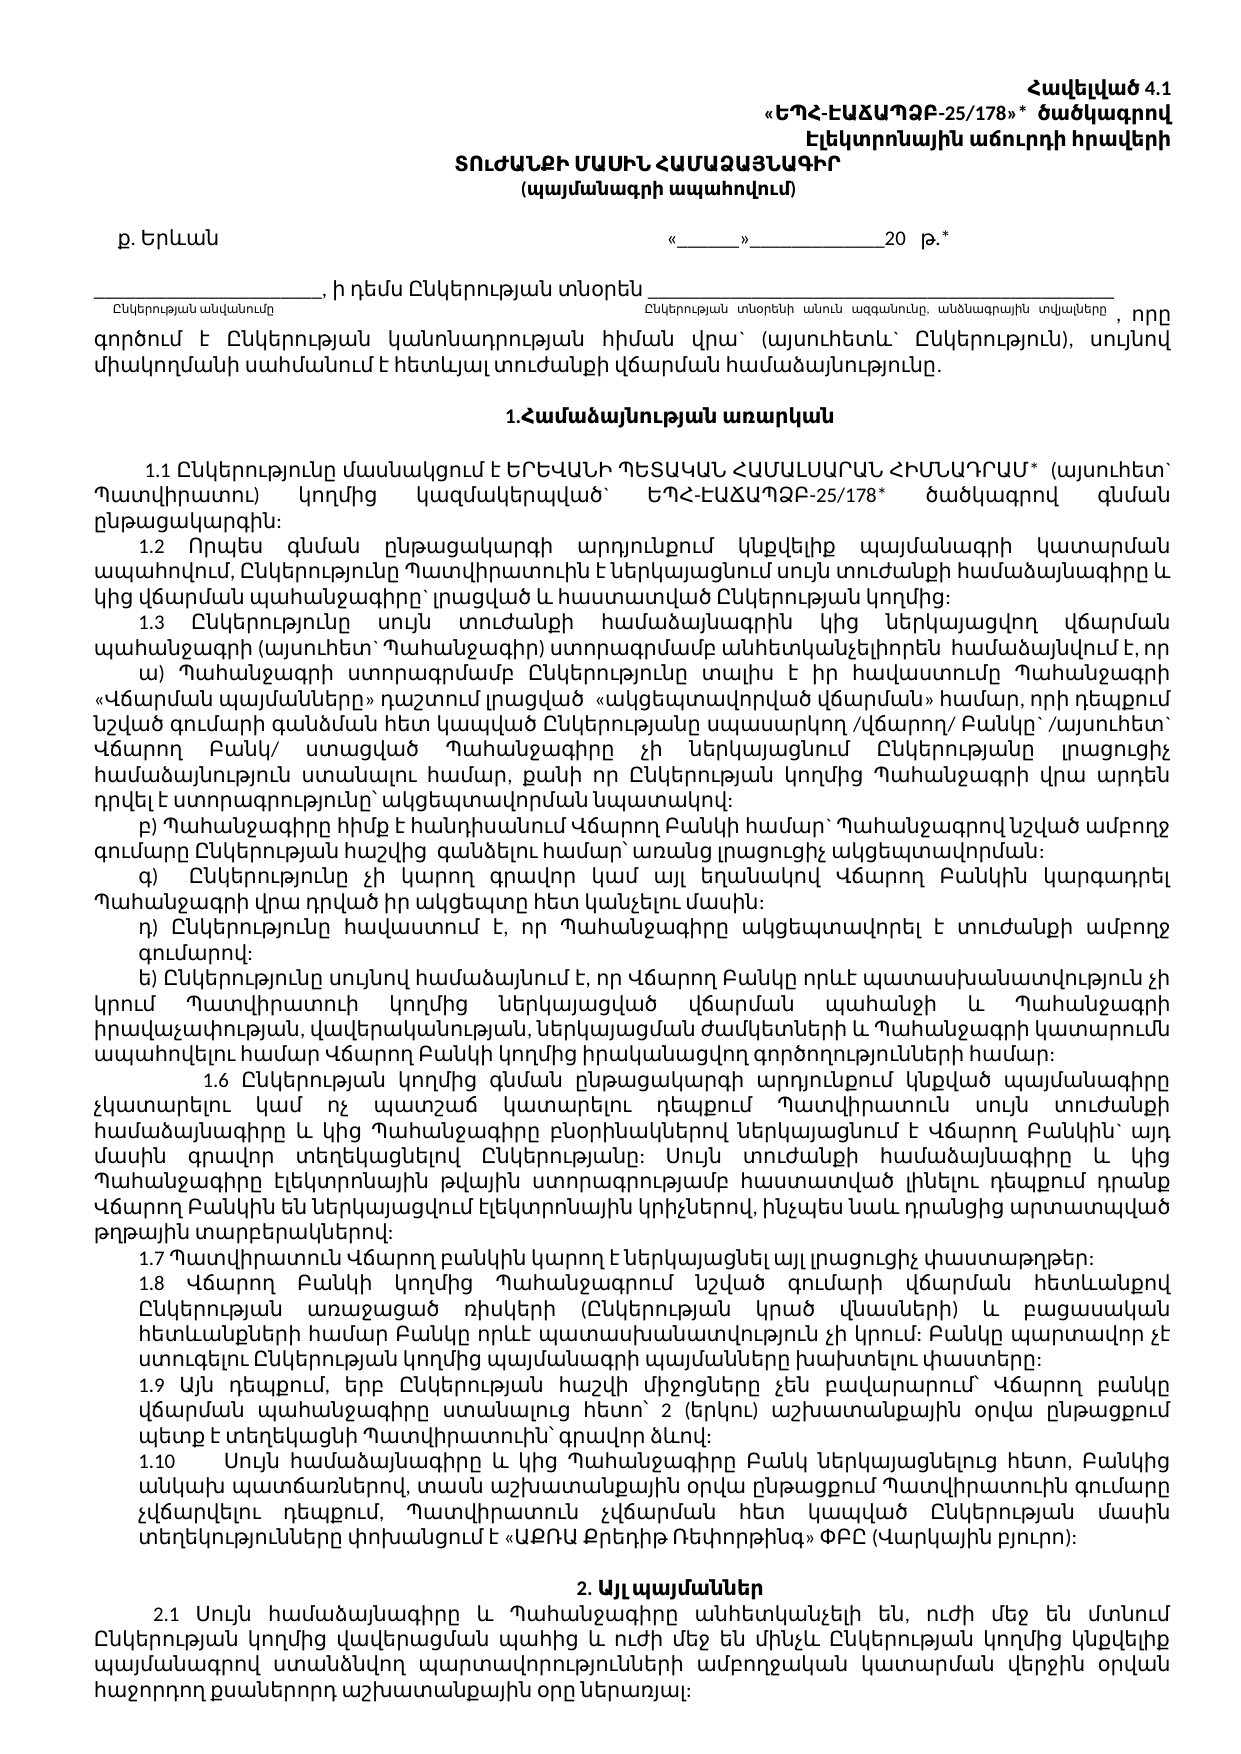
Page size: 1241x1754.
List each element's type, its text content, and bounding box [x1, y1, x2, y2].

text 1.2 Որպես գնման ընթացակարգի արդյունքում կնքվելիք պայմանագրի կատարման ապահովում, Ընկերությունը Պատվիրատուին է ներկայացնում սույն տուժանքի համաձայնագիրը և կից վճարման պահանջագիրը` լրացված և հաստատված Ընկերության կողմից: [94, 533, 1171, 609]
text Ընկերության անվանումը Ընկերության տնօրենի անուն ազգանունը, անձնագրային տվյալները , որը գործում է Ընկերության կանոնադրության հիման վրա` (այսուհետև` Ընկերություն), սույնով միակողմանի սահմանում է հետևյալ տուժանքի վճարման համաձայնությունը. [94, 301, 1171, 377]
text «ԵՊՀ-ԷԱՃԱՊՁԲ-25/178»* ծածկագրով [94, 100, 1171, 126]
text ______________________, ի դեմս Ընկերության տնօրեն _____________________________________________ [94, 276, 1171, 301]
text 1.10 Սույն համաձայնագիրը և կից Պահանջագիրը Բանկ ներկայացնելուց հետո, Բանկից անկախ պատճառներով, տասն աշխատանքային օրվա ընթացքում Պատվիրատուին գումարը չվճարվելու դեպքում, Պատվիրատուն չվճարման հետ կապված Ընկերության մասին տեղեկությունները փոխանցում է «ԱՔՌԱ Քրեդիթ Ռեփորթինգ» ՓԲԸ (Վարկային բյուրո): [138, 1448, 1171, 1550]
text ա) Պահանջագրի ստորագրմամբ Ընկերությունը տալիս է իր հավաստումը Պահանջագրի «Վճարման պայմանները» դաշտում լրացված «ակցեպտավորված վճարման» համար, որի դեպքում նշված գումարի գանձման հետ կապված Ընկերությանը սպասարկող /վճարող/ Բանկը` /այսուհետ` Վճարող Բանկ/ ստացված Պահանջագիրը չի ներկայացնում Ընկերությանը լրացուցիչ համաձայնություն ստանալու համար, քանի որ Ընկերության կողմից Պահանջագրի վրա արդեն դրվել է ստորագրությունը՝ ակցեպտավորման նպատակով: [94, 660, 1171, 813]
text 2. Այլ պայմաններ [169, 1575, 1171, 1601]
text 1.Համաձայնության առարկան [169, 403, 1171, 428]
text 1.6 Ընկերության կողմից գնման ընթացակարգի արդյունքում կնքված պայմանագիրը չկատարելու կամ ոչ պատշաճ կատարելու դեպքում Պատվիրատուն սույն տուժանքի համաձայնագիրը և կից Պահանջագիրը բնօրինակներով ներկայացնում է Վճարող Բանկին` այդ մասին գրավոր տեղեկացնելով Ընկերությանը: Սույն տուժանքի համաձայնագիրը և կից Պահանջագիրը էլեկտրոնային թվային ստորագրությամբ հաստատված լինելու դեպքում դրանք Վճարող Բանկին են ներկայացվում էլեկտրոնային կրիչներով, ինչպես նաև դրանցից արտատպված թղթային տարբերակներով: [94, 1067, 1171, 1245]
text ե) Ընկերությունը սույնով համաձայնում է, որ Վճարող Բանկը որևէ պատասխանատվություն չի կրում Պատվիրատուի կողմից ներկայացված վճարման պահանջի և Պահանջագրի իրավաչափության, վավերականության, ներկայացման ժամկետների և Պահանջագրի կատարումն ապահովելու համար Վճարող Բանկի կողմից իրականացվող գործողությունների համար: [94, 965, 1171, 1067]
text 1.1 Ընկերությունը մասնակցում է ԵՐԵՎԱՆԻ ՊԵՏԱԿԱՆ ՀԱՄԱԼՍԱՐԱՆ ՀԻՄՆԱԴՐԱՄ* (այսուհետ` Պատվիրատու) կողմից կազմակերպված` ԵՊՀ-ԷԱՃԱՊՁԲ-25/178* ծածկագրով գնման ընթացակարգին: [94, 457, 1171, 533]
text բ) Պահանջագիրը հիմք է հանդիսանում Վճարող Բանկի համար` Պահանջագրով նշված ամբողջ գումարը Ընկերության հաշվից գանձելու համար՝ առանց լրացուցիչ ակցեպտավորման: [94, 813, 1171, 864]
text դ) Ընկերությունը հավաստում է, որ Պահանջագիրը ակցեպտավորել է տուժանքի ամբողջ գումարով: [138, 914, 1171, 965]
text ք. Երևան «______»_____________20 թ.* [94, 225, 1171, 250]
text (պայմանագրի ապահովում) [94, 177, 1171, 199]
text գ) Ընկերությունը չի կարող գրավոր կամ այլ եղանակով Վճարող Բանկին կարգադրել Պահանջագրի վրա դրված իր ակցեպտը հետ կանչելու մասին: [94, 864, 1171, 914]
text ՏՈւԺԱՆՔԻ ՄԱՍԻՆ ՀԱՄԱՁԱՅՆԱԳԻՐ [94, 151, 1171, 177]
text 1.7 Պատվիրատուն Վճարող բանկին կարող է ներկայացնել այլ լրացուցիչ փաստաթղթեր: [138, 1245, 1171, 1270]
text 1.8 Վճարող Բանկի կողմից Պահանջագրում նշված գումարի վճարման հետևանքով Ընկերության առաջացած ռիսկերի (Ընկերության կրած վնասների) և բացասական հետևանքների համար Բանկը որևէ պատասխանատվություն չի կրում: Բանկը պարտավոր չէ ստուգելու Ընկերության կողմից պայմանագրի պայմանները խախտելու փաստերը: [138, 1270, 1171, 1372]
text 1.9 Այն դեպքում, երբ Ընկերության հաշվի միջոցները չեն բավարարում՝ Վճարող բանկը վճարման պահանջագիրը ստանալուց հետո՝ 2 (երկու) աշխատանքային օրվա ընթացքում պետք է տեղեկացնի Պատվիրատուին՝ գրավոր ձևով: [138, 1372, 1171, 1448]
text 1.3 Ընկերությունը սույն տուժանքի համաձայնագրին կից ներկայացվող վճարման պահանջագրի (այսուհետ` Պահանջագիր) ստորագրմամբ անհետկանչելիորեն համաձայնվում է, որ [94, 609, 1171, 660]
text Հավելված 4.1 [94, 75, 1171, 100]
text 2.1 Սույն համաձայնագիրը և Պահանջագիրը անհետկանչելի են, ուժի մեջ են մտնում Ընկերության կողմից վավերացման պահից և ուժի մեջ են մինչև Ընկերության կողմից կնքվելիք պայմանագրով ստանձնվող պարտավորությունների ամբողջական կատարման վերջին օրվան հաջորդող քսաներորդ աշխատանքային օրը ներառյալ: [94, 1601, 1171, 1702]
text Էլեկտրոնային աճուրդի հրավերի [94, 126, 1171, 151]
